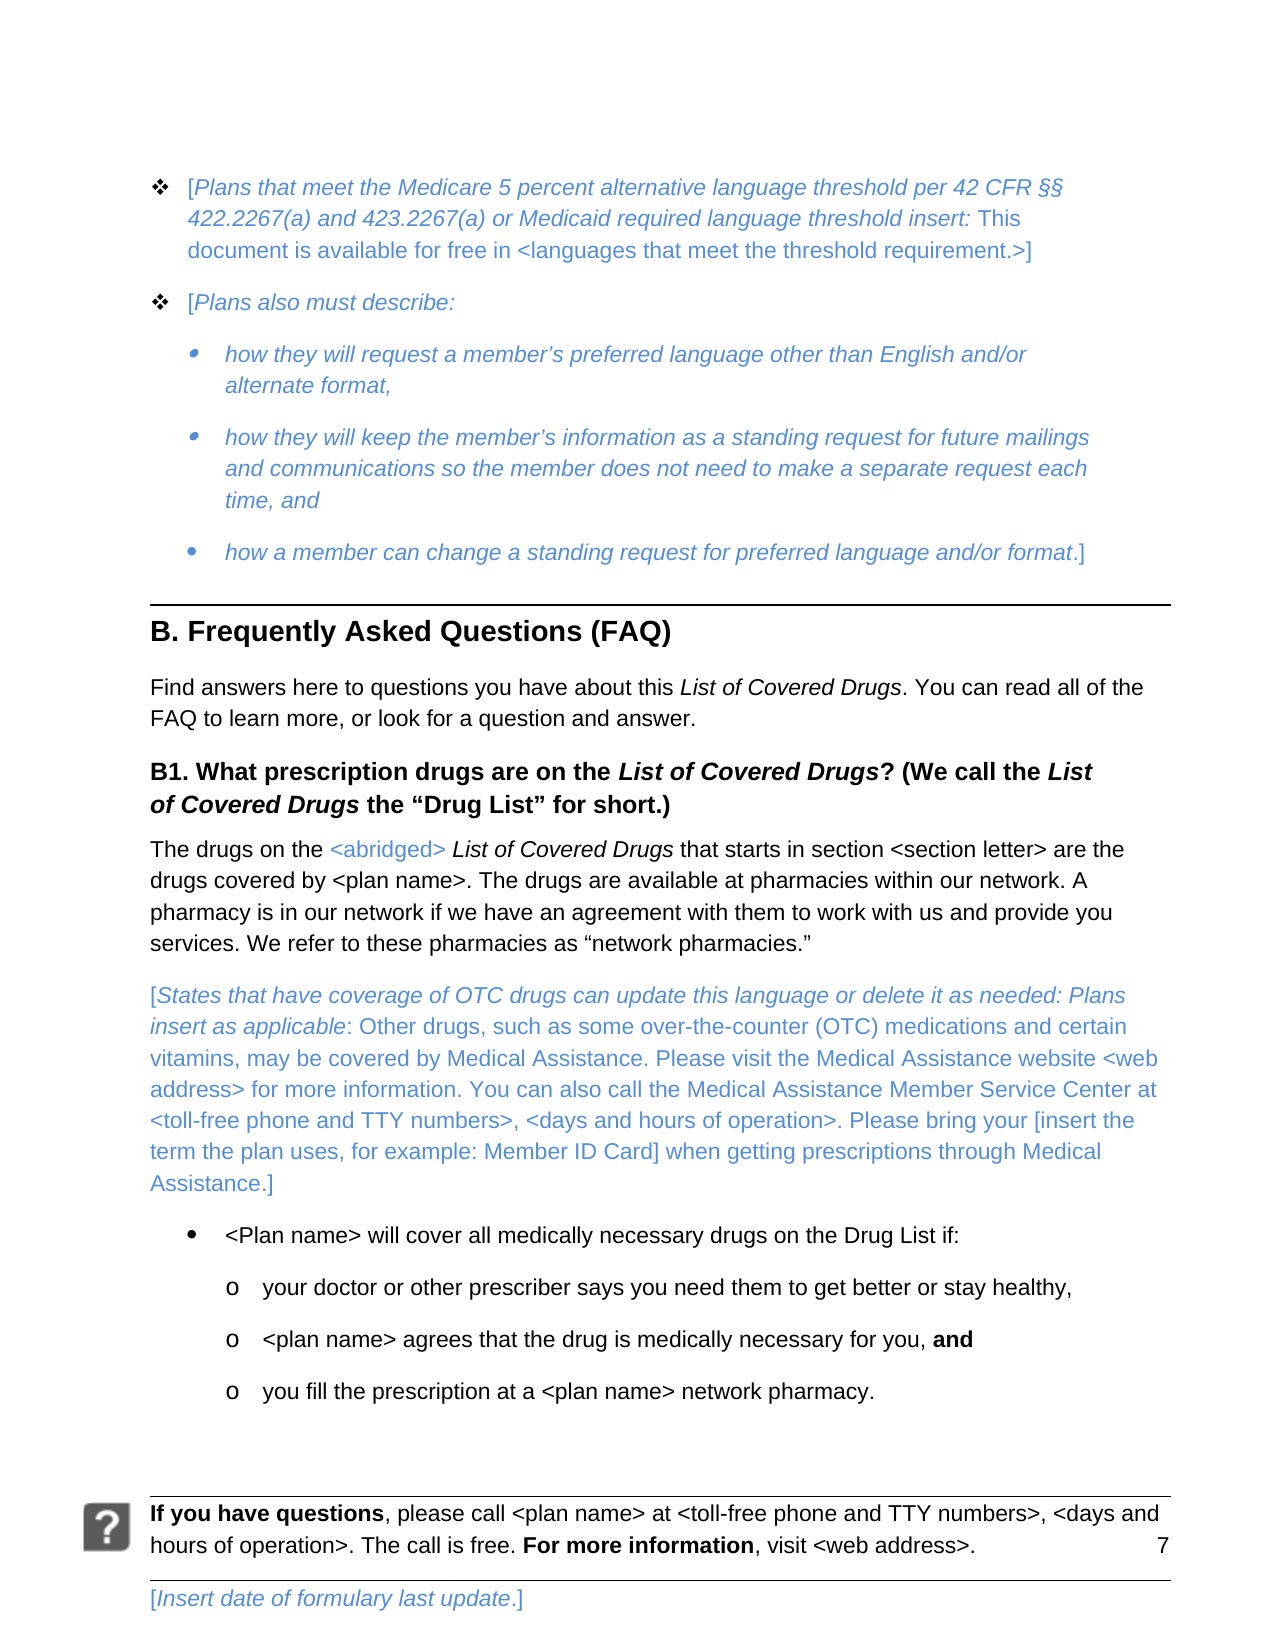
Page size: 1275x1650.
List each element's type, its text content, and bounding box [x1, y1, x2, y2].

text [Plans that meet the Medicare 5 percent alternative language threshold per 42 CFR §§ 422.2267(a) and 423.2267(a) or Medicaid required language threshold insert: This document is available for free in <languages that meet the threshold requirement.>] [150, 171, 1096, 264]
list <plan name> agrees that the drug is medically necessary for you, and [225, 1322, 1096, 1353]
text Find answers here to questions you have about this List of Covered Drugs. You can read all of the FAQ to learn more, or look for a question and answer. [150, 670, 1171, 733]
subtitle B1. What prescription drugs are on the List of Covered Drugs? (We call the List of Covered Drugs the “Drug List” for short.) [150, 753, 1096, 820]
text [States that have coverage of OTC drugs can update this language or delete it as needed: Plans insert as applicable: Other drugs, such as some over-the-counter (OTC) medications and certain vitamins, may be covered by Medical Assistance. Please visit the Medical Assistance website <web address> for more information. You can also call the Medical Assistance Member Service Center at <toll-free phone and TTY numbers>, <days and hours of operation>. Please bring your [insert the term the plan uses, for example: Member ID Card] when getting prescriptions through Medical Assistance.] [150, 978, 1171, 1197]
list your doctor or other prescriber says you need them to get better or stay healthy, [225, 1270, 1096, 1301]
picture [83, 1502, 132, 1553]
subtitle Frequently Asked Questions (FAQ) [150, 606, 1171, 649]
list how they will request a member’s preferred language other than English and/or alternate format, [187, 337, 1096, 400]
list <Plan name> will cover all medically necessary drugs on the Drug List if: [187, 1218, 1096, 1249]
list how they will keep the member’s information as a standing request for future mailings and communications so the member does not need to make a separate request each time, and [187, 421, 1096, 514]
list how a member can change a standing request for preferred language and/or format.] [187, 535, 1096, 566]
text [Plans also must describe: [150, 285, 1096, 316]
list you fill the prescription at a <plan name> network pharmacy. [225, 1374, 1096, 1406]
text The drugs on the <abridged> List of Covered Drugs that starts in section <section letter> are the drugs covered by <plan name>. The drugs are available at pharmacies within our network. A pharmacy is in our network if we have an agreement with them to work with us and provide you services. We refer to these pharmacies as “network pharmacies.” [150, 833, 1171, 958]
